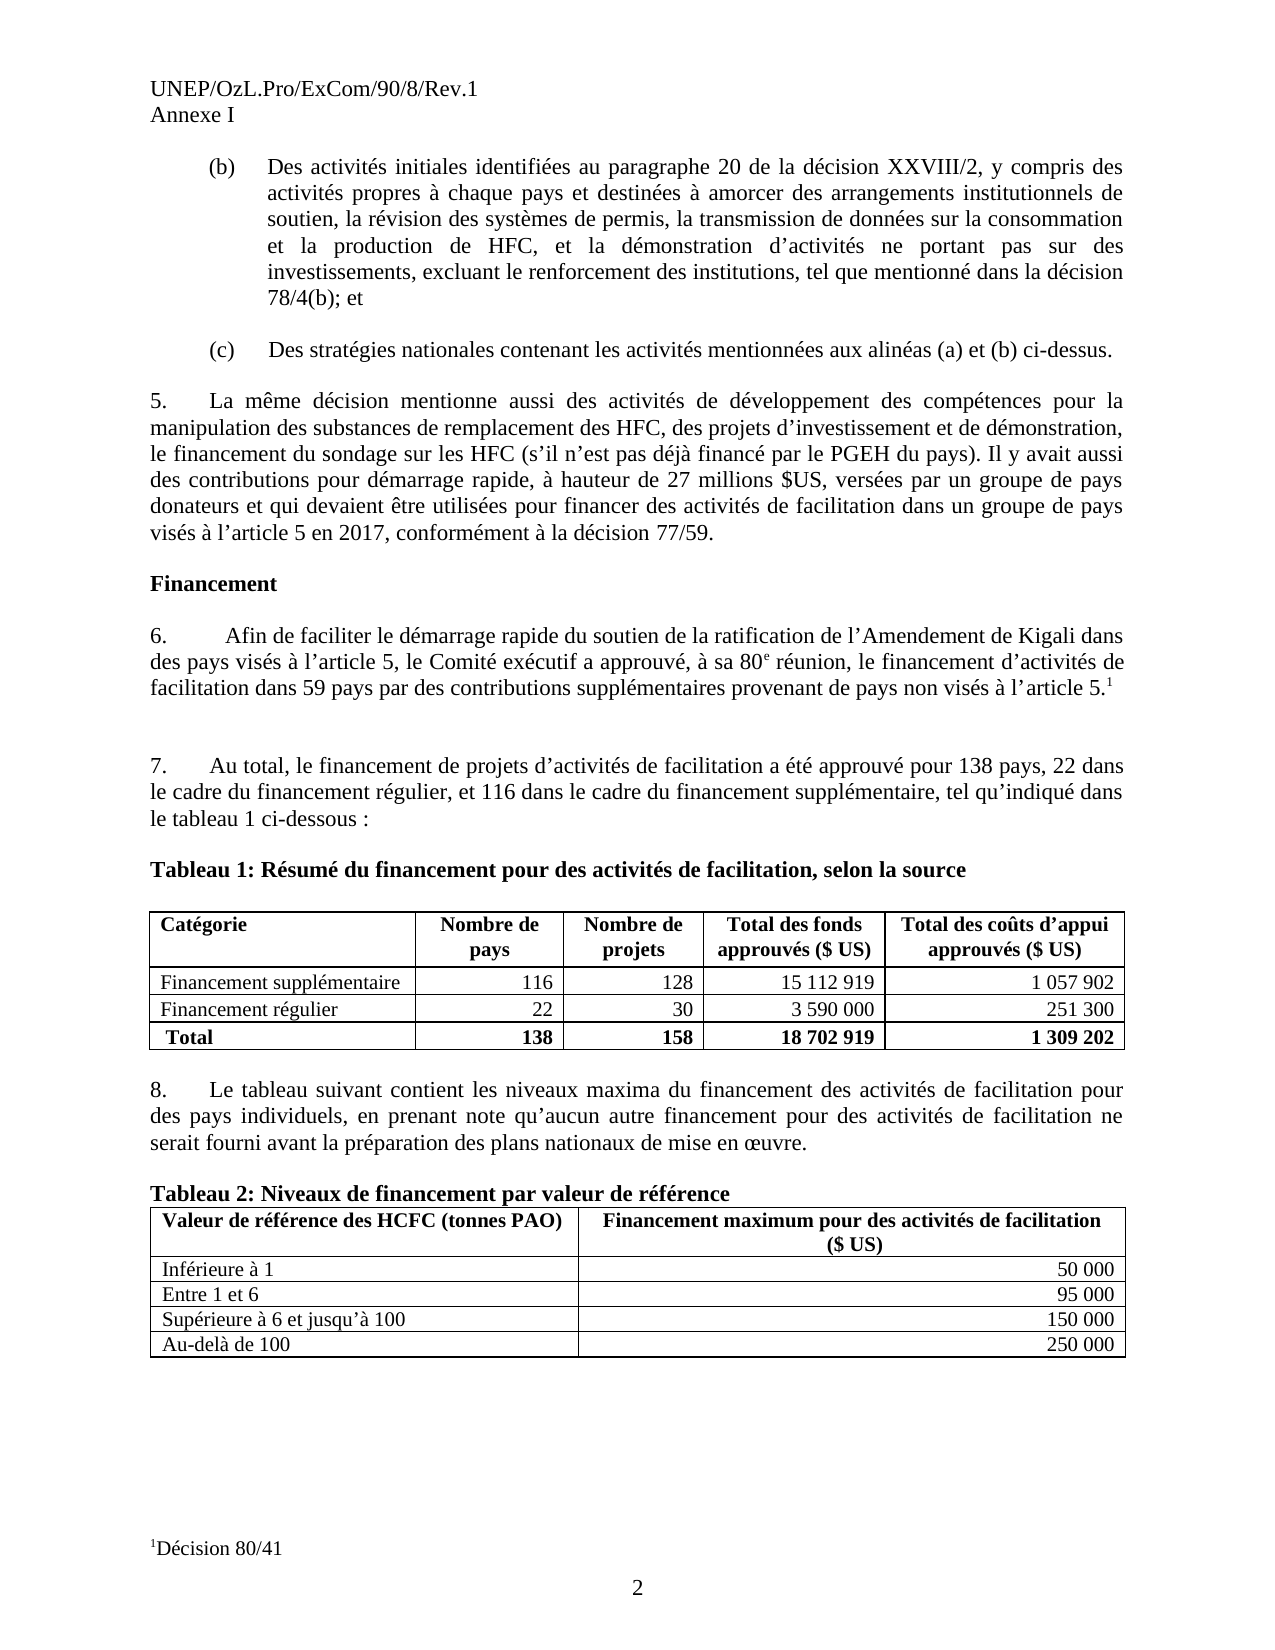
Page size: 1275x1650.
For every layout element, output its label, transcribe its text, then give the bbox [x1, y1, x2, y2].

table_header Nombre de pays [416, 913, 563, 966]
table_cell 18 702 919 [704, 1023, 884, 1049]
subtitle Au total, le financement de projets d’activités de facilitation a été approuvé pour 138 pays, 22 dans le cadre du financement régulier, et 116 dans le cadre du financement supplémentaire, tel qu’indiqué dans le tableau 1 ci-dessous : [150, 752, 1125, 831]
table_cell 50 000 [579, 1257, 1125, 1281]
table_cell 150 000 [579, 1307, 1125, 1331]
table_cell Supérieure à 6 et jusqu’à 100 [151, 1307, 578, 1331]
table_cell 251 300 [886, 995, 1124, 1021]
subtitle La même décision mentionne aussi des activités de développement des compétences pour la manipulation des substances de remplacement des HFC, des projets d’investissement et de démonstration, le financement du sondage sur les HFC (s’il n’est pas déjà financé par le PGEH du pays). Il y avait aussi des contributions pour démarrage rapide, à hauteur de 27 millions $US, versées par un groupe de pays donateurs et qui devaient être utilisées pour financer des activités de facilitation dans un groupe de pays visés à l’article 5 en 2017, conformément à la décision 77/59. [150, 387, 1125, 545]
table_cell 116 [416, 968, 563, 994]
subtitle Afin de faciliter le démarrage rapide du soutien de la ratification de l’Amendement de Kigali dans des pays visés à l’article 5, le Comité exécutif a approuvé, à sa 80e réunion, le financement d’activités de facilitation dans 59 pays par des contributions supplémentaires provenant de pays non visés à l’article 5. [150, 622, 1125, 701]
table_cell 1 309 202 [886, 1023, 1124, 1049]
table_cell 158 [564, 1023, 703, 1049]
table_cell Au-delà de 100 [151, 1332, 578, 1356]
table_cell 1 057 902 [886, 968, 1124, 994]
table_cell 3 590 000 [704, 995, 884, 1021]
subtitle Le tableau suivant contient les niveaux maxima du financement des activités de facilitation pour des pays individuels, en prenant note qu’aucun autre financement pour des activités de facilitation ne serait fourni avant la préparation des plans nationaux de mise en œuvre. [150, 1076, 1125, 1155]
table_cell 15 112 919 [704, 968, 884, 994]
table_cell Entre 1 et 6 [151, 1282, 578, 1306]
text Tableau 2: Niveaux de financement par valeur de référence [150, 1180, 1125, 1207]
table_header Catégorie [150, 913, 415, 966]
table_header Nombre de projets [564, 913, 703, 966]
table_header Total des coûts d’appui approuvés ($ US) [886, 913, 1124, 966]
table_cell 138 [416, 1023, 563, 1049]
table_cell 128 [564, 968, 703, 994]
table_cell Inférieure à 1 [151, 1257, 578, 1281]
table_cell Financement supplémentaire [150, 968, 415, 994]
subtitle Des activités initiales identifiées au paragraphe 20 de la décision XXVIII/2, y compris des activités propres à chaque pays et destinées à amorcer des arrangements institutionnels de soutien, la révision des systèmes de permis, la transmission de données sur la consommation et la production de HFC, et la démonstration d’activités ne portant pas sur des investissements, excluant le renforcement des institutions, tel que mentionné dans la décision 78/4(b); et [208, 153, 1125, 311]
table_header Valeur de référence des HCFC (tonnes PAO) [151, 1208, 578, 1256]
subtitle Des stratégies nationales contenant les activités mentionnées aux alinéas (a) et (b) ci-dessus. [209, 336, 1125, 362]
table_cell Financement régulier [150, 995, 415, 1021]
table_cell Total [150, 1023, 415, 1049]
table_cell 95 000 [579, 1282, 1125, 1306]
table_cell 30 [564, 995, 703, 1021]
text Financement [150, 570, 1125, 597]
table_cell 250 000 [579, 1332, 1125, 1356]
text Tableau 1: Résumé du financement pour des activités de facilitation, selon la source [150, 856, 1125, 882]
table_header Financement maximum pour des activités de facilitation ($ US) [579, 1208, 1125, 1256]
table_header Total des fonds approuvés ($ US) [704, 913, 884, 966]
table_cell 22 [416, 995, 563, 1021]
